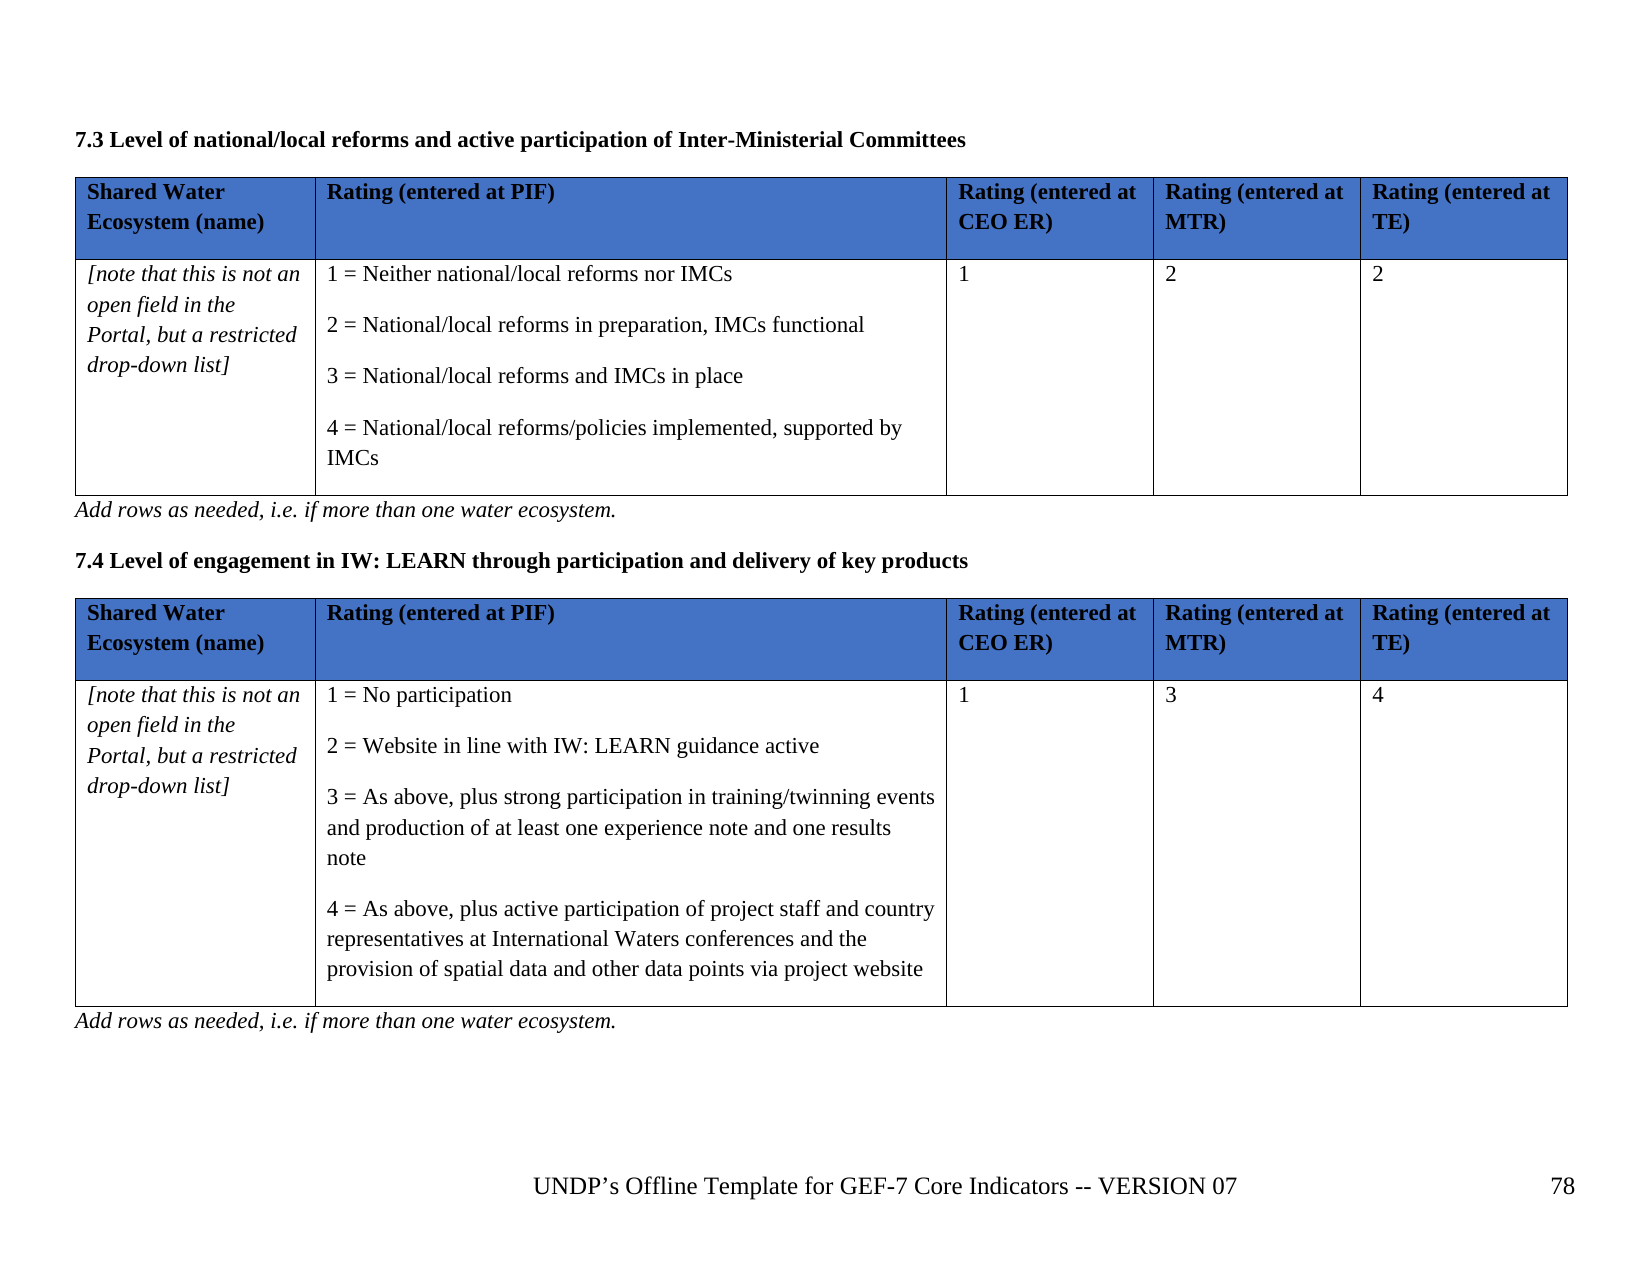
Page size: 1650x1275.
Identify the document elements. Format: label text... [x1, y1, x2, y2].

table_cell [note that this is not an open field in the Portal, but a restricted drop-down list] [76, 681, 315, 1006]
table_cell 1 [947, 681, 1153, 1006]
table_cell 1 = No participation 2 = Website in line with IW: LEARN guidance active 3 = As above, plus strong participation in training/twinning events and production of at least one experience note and one results note 4 = As above, plus active participation of project staff and country representatives at International Waters conferences and the provision of spatial data and other data points via project website [316, 681, 946, 1006]
table_cell 2 [1154, 260, 1360, 495]
text 7.4 Level of engagement in IW: LEARN through participation and delivery of key products [75, 547, 1575, 573]
text Add rows as needed, i.e. if more than one water ecosystem. [75, 1007, 1575, 1034]
text 7.3 Level of national/local reforms and active participation of Inter-Ministerial Committees [75, 126, 1575, 152]
table_cell 3 [1154, 681, 1360, 1006]
table_header Rating (entered at MTR) [1154, 599, 1360, 680]
table_header Rating (entered at PIF) [316, 178, 946, 259]
table_header Rating (entered at TE) [1361, 178, 1567, 259]
table_cell 2 [1361, 260, 1567, 495]
table_cell [note that this is not an open field in the Portal, but a restricted drop-down list] [76, 260, 315, 495]
table_header Rating (entered at MTR) [1154, 178, 1360, 259]
table_header Shared Water Ecosystem (name) [76, 599, 315, 680]
table_header Rating (entered at CEO ER) [947, 178, 1153, 259]
table_header Rating (entered at PIF) [316, 599, 946, 680]
table_header Rating (entered at CEO ER) [947, 599, 1153, 680]
table_header Rating (entered at TE) [1361, 599, 1567, 680]
text Add rows as needed, i.e. if more than one water ecosystem. [75, 496, 1575, 522]
table_header Shared Water Ecosystem (name) [76, 178, 315, 259]
table_cell 1 [947, 260, 1153, 495]
table_cell 1 = Neither national/local reforms nor IMCs 2 = National/local reforms in preparation, IMCs functional 3 = National/local reforms and IMCs in place 4 = National/local reforms/policies implemented, supported by IMCs [316, 260, 946, 495]
table_cell 4 [1361, 681, 1567, 1006]
